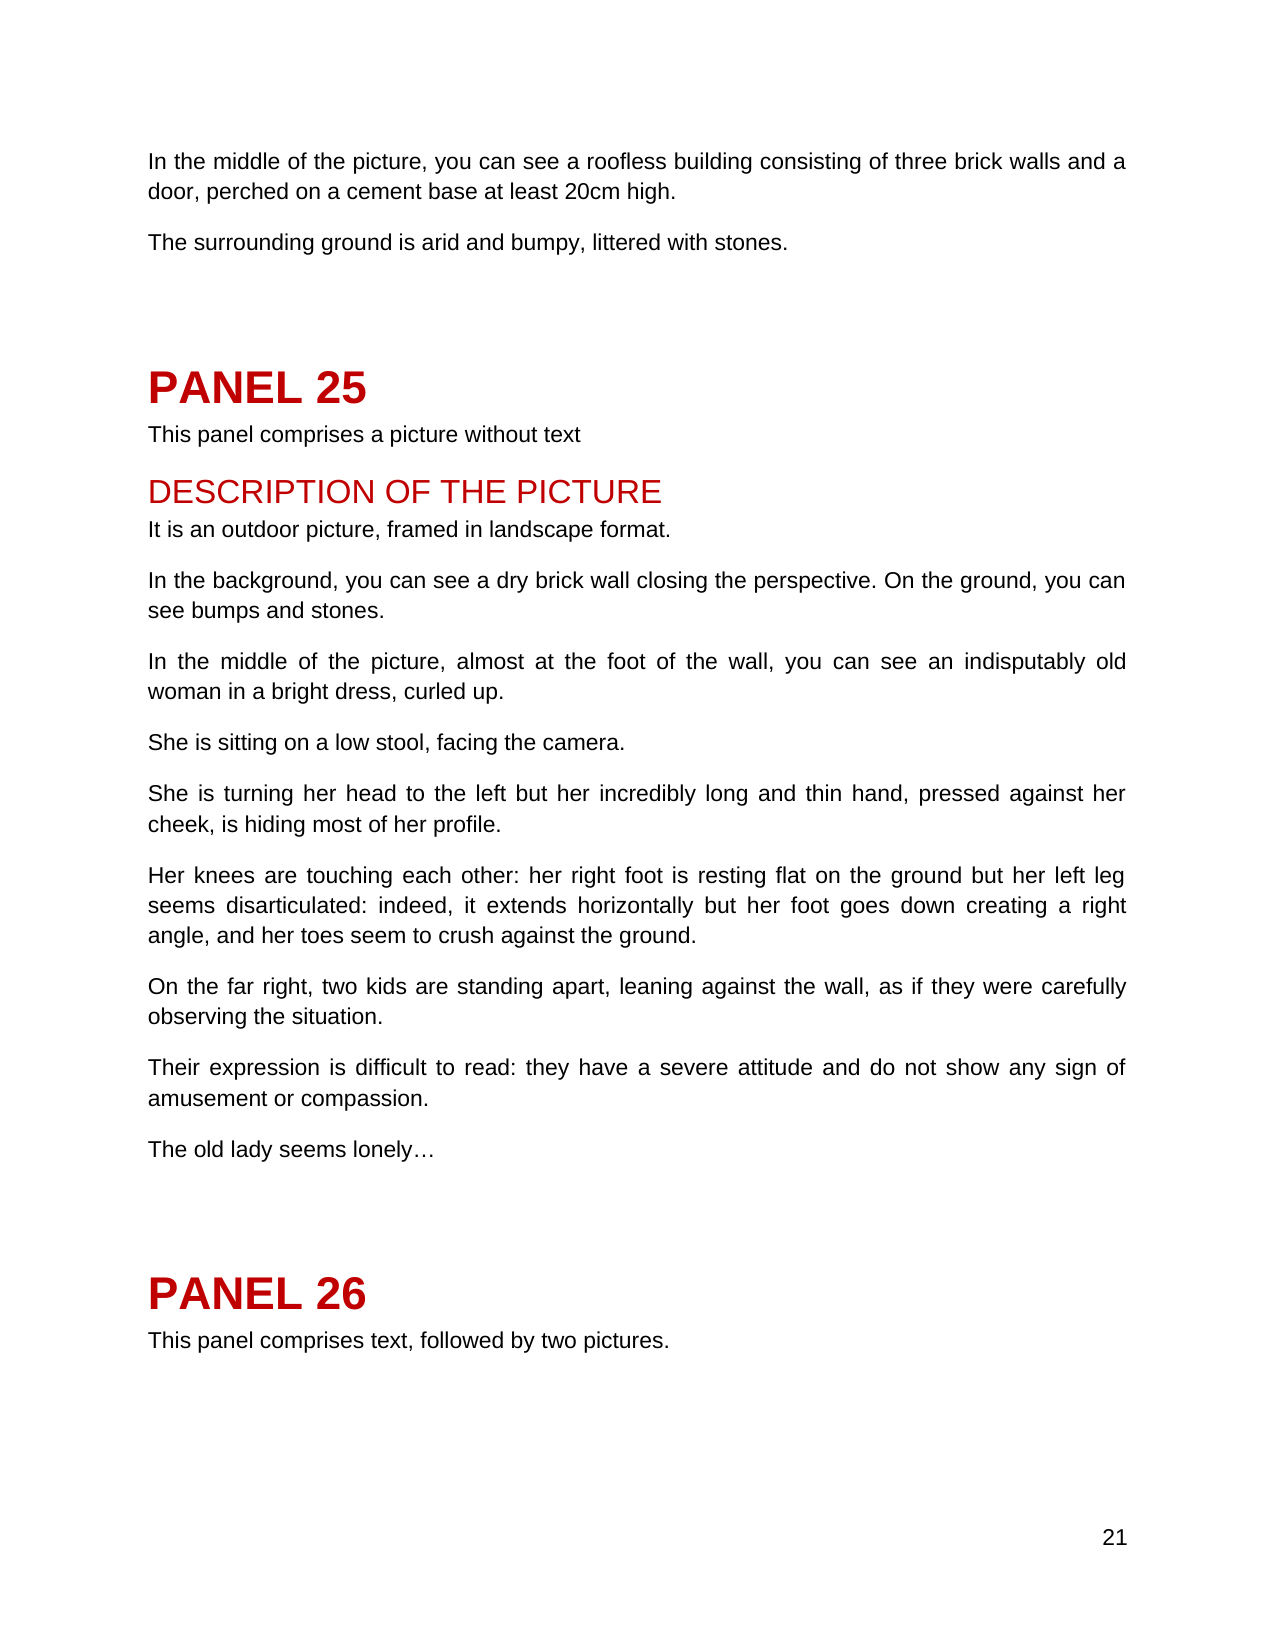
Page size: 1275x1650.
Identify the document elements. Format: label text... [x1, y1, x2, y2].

text The old lady seems lonely… [148, 1136, 1127, 1162]
text In the middle of the picture, you can see a roofless building consisting of three brick walls and a door, perched on a cement base at least 20cm high. [148, 148, 1127, 204]
subtitle panel 25 [148, 360, 1127, 413]
text It is an outdoor picture, framed in landscape format. [148, 516, 1127, 542]
text In the middle of the picture, almost at the foot of the wall, you can see an indisputably old woman in a bright dress, curled up. [148, 648, 1127, 705]
text On the far right, two kids are standing apart, leaning against the wall, as if they were carefully observing the situation. [148, 973, 1127, 1030]
text She is turning her head to the left but her incredibly long and thin hand, pressed against her cheek, is hiding most of her profile. [148, 780, 1127, 837]
subtitle panel 26 [148, 1267, 1127, 1319]
text This panel comprises a picture without text [148, 421, 1127, 447]
text This panel comprises text, followed by two pictures. [148, 1327, 1127, 1354]
text Their expression is difficult to read: they have a severe attitude and do not show any sign of amusement or compassion. [148, 1054, 1127, 1111]
text The surrounding ground is arid and bumpy, littered with stones. [148, 229, 1127, 255]
subtitle Description of the Picture [148, 472, 1127, 510]
text Her knees are touching each other: her right foot is resting flat on the ground but her left leg seems disarticulated: indeed, it extends horizontally but her foot goes down creating a right angle, and her toes seem to crush against the ground. [148, 862, 1127, 948]
text She is sitting on a low stool, facing the camera. [148, 729, 1127, 756]
text In the background, you can see a dry brick wall closing the perspective. On the ground, you can see bumps and stones. [148, 567, 1127, 623]
